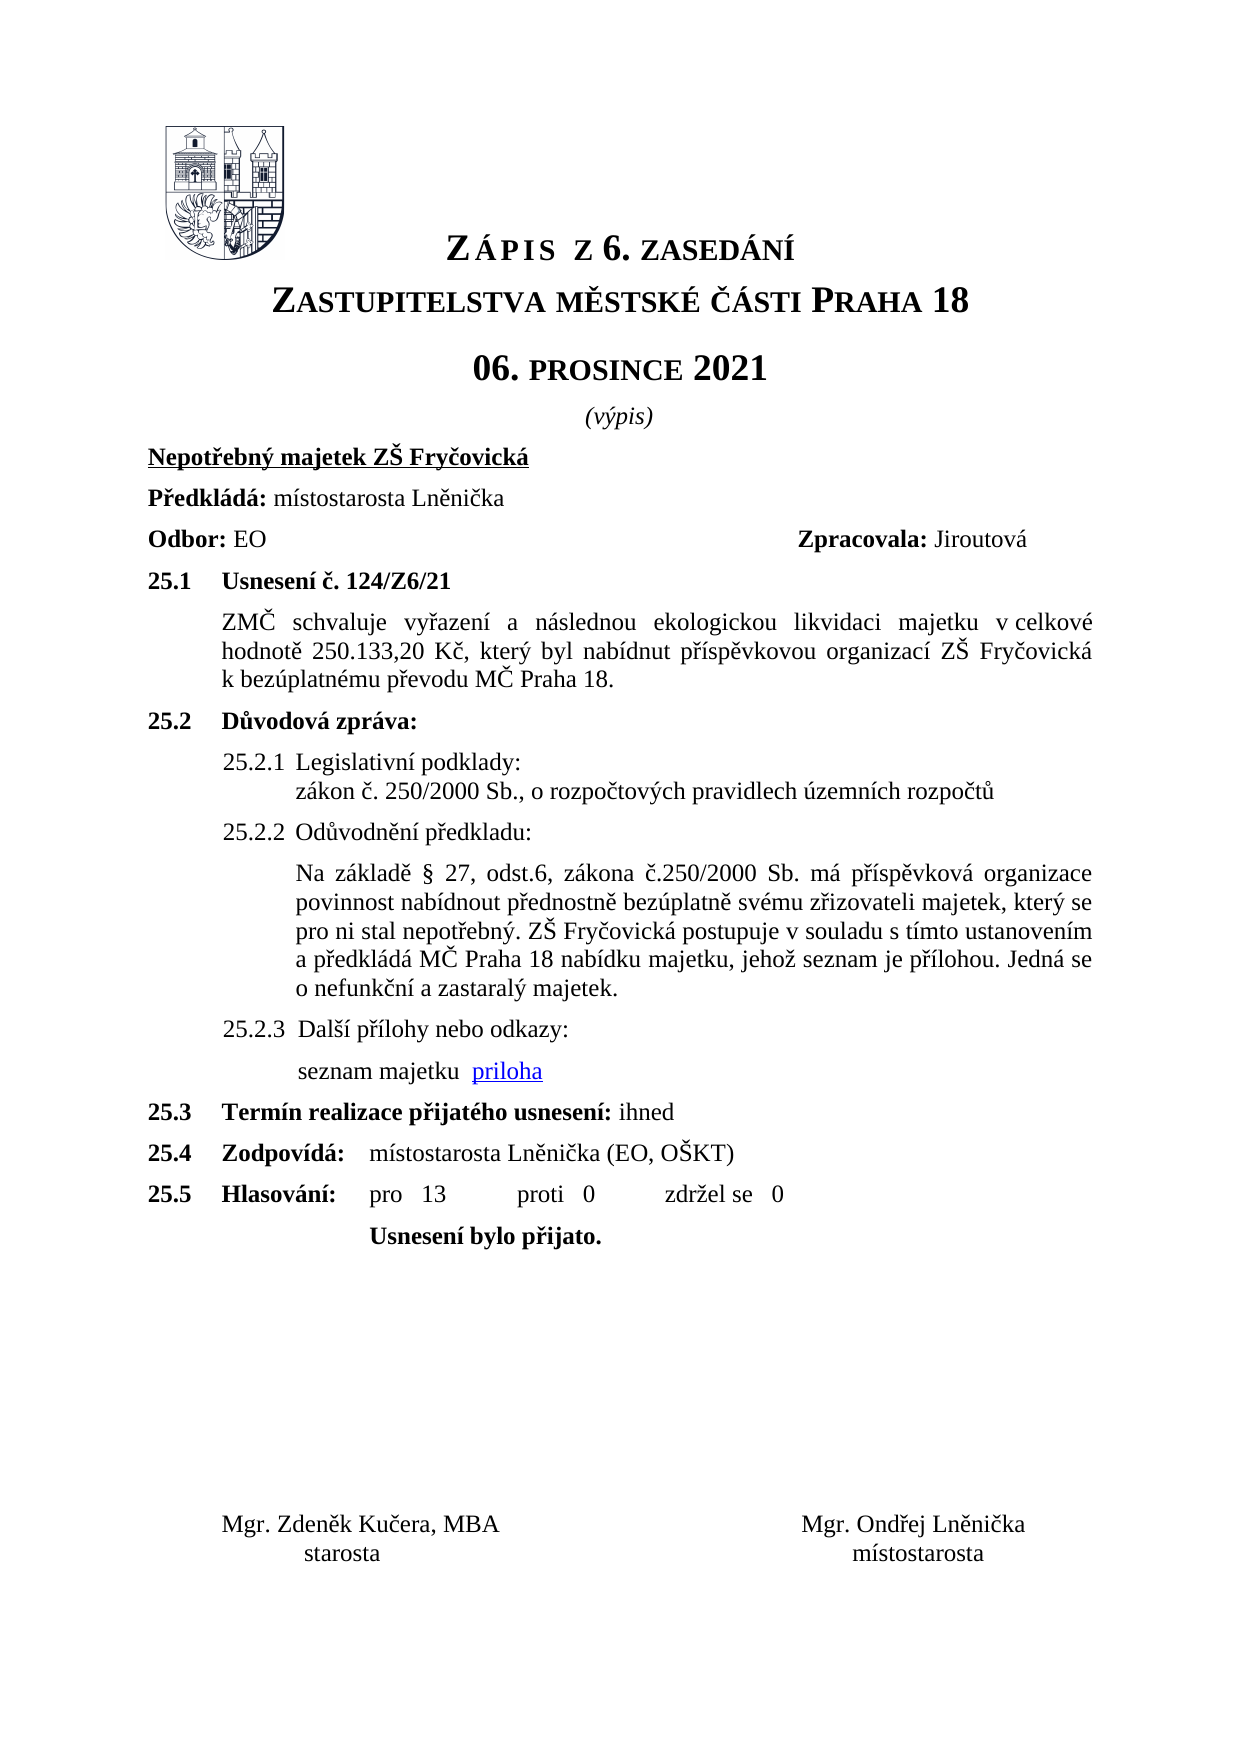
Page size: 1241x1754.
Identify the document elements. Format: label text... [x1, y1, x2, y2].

text 25.2.3 Další přílohy nebo odkazy: [148, 1014, 1093, 1043]
text 25.4 Zodpovídá: místostarosta Lněnička (EO, OŠKT) [148, 1138, 1093, 1167]
text 25.2.1 Legislativní podklady: [223, 747, 1093, 776]
subtitle Zápis z 6. zasedání [302, 226, 1093, 269]
text ZMČ schvaluje vyřazení a následnou ekologickou likvidaci majetku v celkové hodnotě 250.133,20 Kč, který byl nabídnut příspěvkovou organizací ZŠ Fryčovická k bezúplatnému převodu MČ Praha 18. [221, 607, 1093, 693]
text 25.2 Důvodová zpráva: [148, 706, 1093, 734]
subtitle Zastupitelstva městské části Praha 18 [148, 277, 1093, 320]
text 25.3 Termín realizace přijatého usnesení: ihned [148, 1097, 1093, 1126]
text 25.1 Usnesení č. 124/Z6/21 [148, 566, 1093, 594]
text Na základě § 27, odst.6, zákona č.250/2000 Sb. má příspěvková organizace povinnost nabídnout přednostně bezúplatně svému zřizovateli majetek, který se pro ni stal nepotřebný. ZŠ Fryčovická postupuje v souladu s tímto ustanovením a předkládá MČ Praha 18 nabídku majetku, jehož seznam je přílohou. Jedná se o nefunkční a zastaralý majetek. [295, 858, 1093, 1002]
text Odbor: EO Zpracovala: Jiroutová [148, 524, 1093, 553]
text Mgr. Zdeněk Kučera, MBA Mgr. Ondřej Lněnička [148, 1509, 1093, 1538]
picture [165, 126, 285, 260]
text zákon č. 250/2000 Sb., o rozpočtových pravidlech územních rozpočtů [295, 776, 1093, 804]
text starosta místostarosta [148, 1538, 1093, 1567]
text 25.2.2 Odůvodnění předkladu: [223, 817, 1093, 846]
text Předkládá: místostarosta Lněnička [148, 483, 1093, 512]
subtitle 06. prosince 2021 [148, 345, 1093, 388]
text seznam majetku priloha [298, 1056, 1093, 1084]
text Usnesení bylo přijato. [369, 1221, 1093, 1249]
text 25.5 Hlasování: pro 13 proti 0 zdržel se 0 [148, 1179, 1093, 1208]
text (výpis) [148, 401, 1093, 429]
text Nepotřebný majetek ZŠ Fryčovická [148, 442, 1093, 471]
